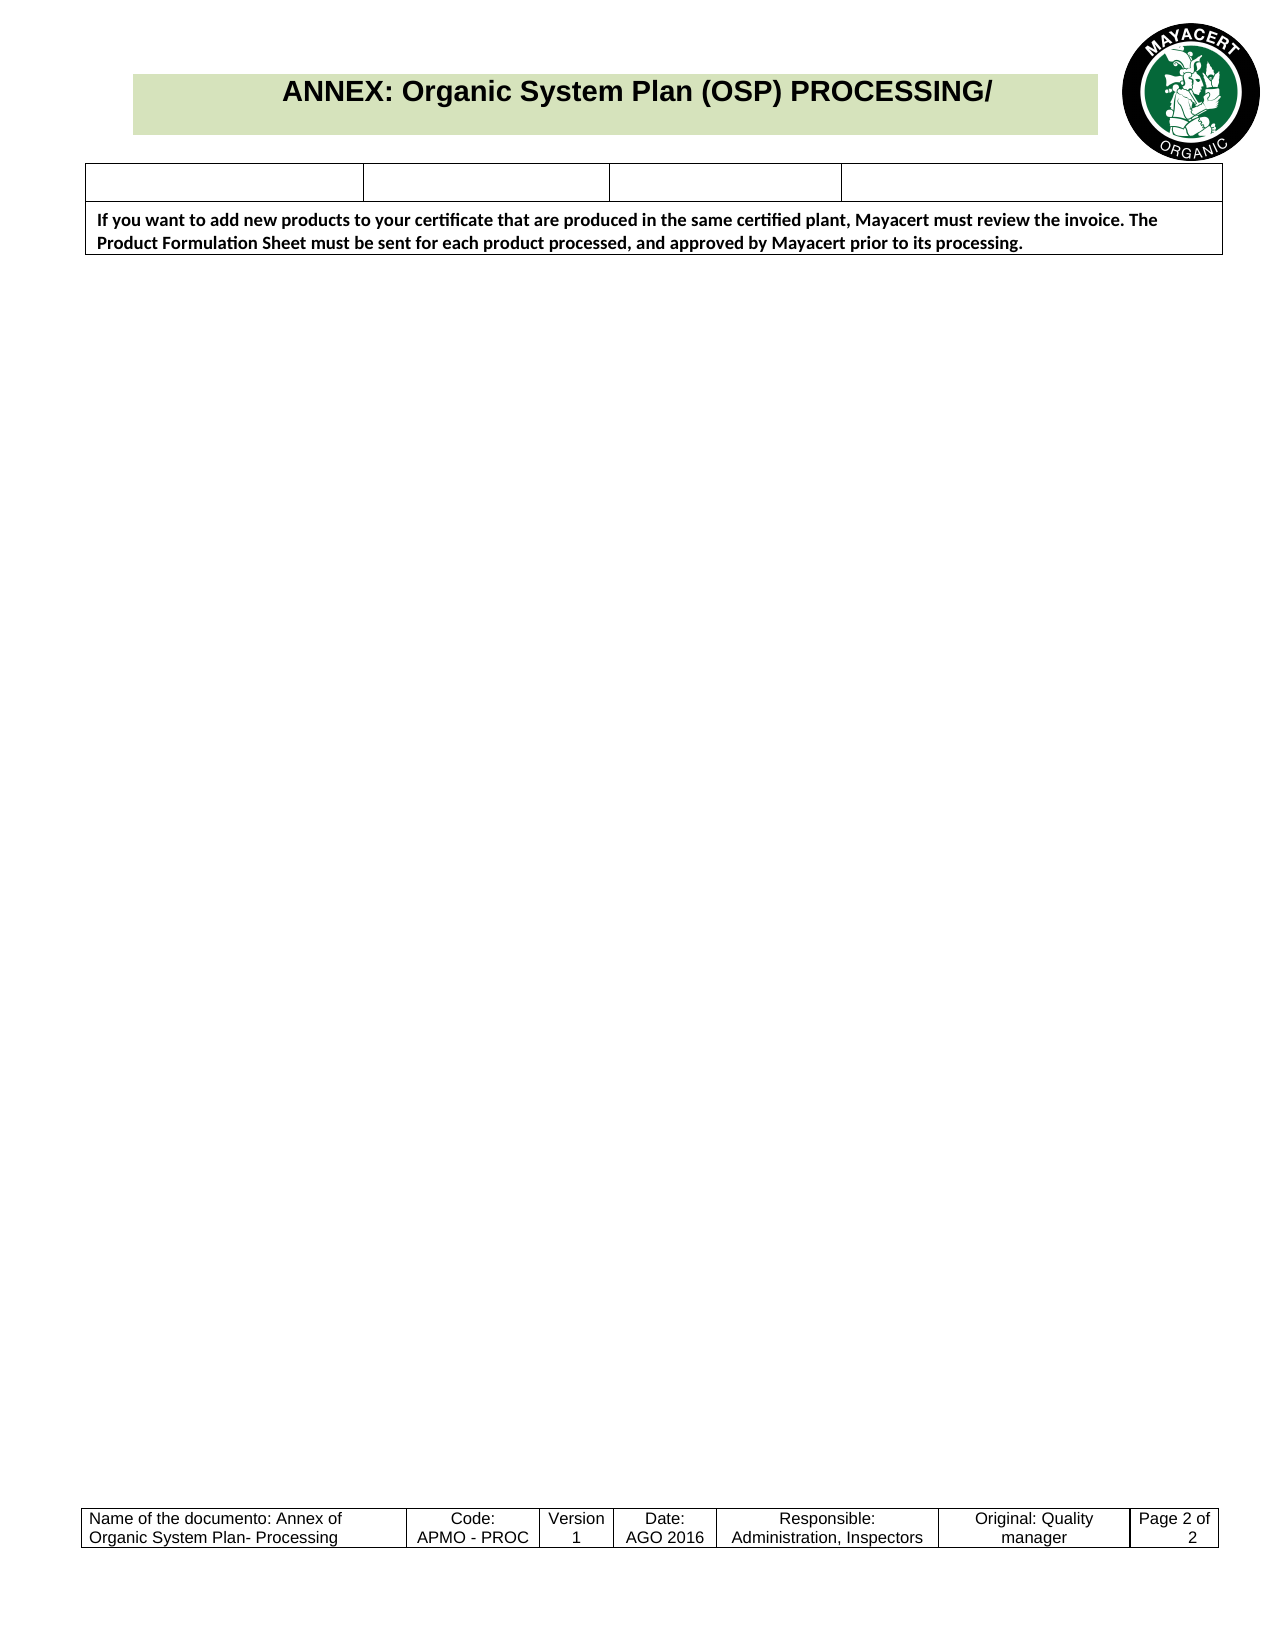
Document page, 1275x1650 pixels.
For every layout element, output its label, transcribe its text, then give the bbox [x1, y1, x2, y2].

picture [1110, 11, 1272, 173]
table_cell [364, 164, 609, 201]
table_cell [86, 164, 363, 201]
table_cell [842, 164, 1222, 201]
table_cell [610, 164, 841, 201]
table_cell If you want to add new products to your certificate that are produced in the same certified plant, Mayacert must review the invoice. The Product Formulation Sheet must be sent for each product processed, and approved by Mayacert prior to its processing. [86, 202, 1222, 254]
